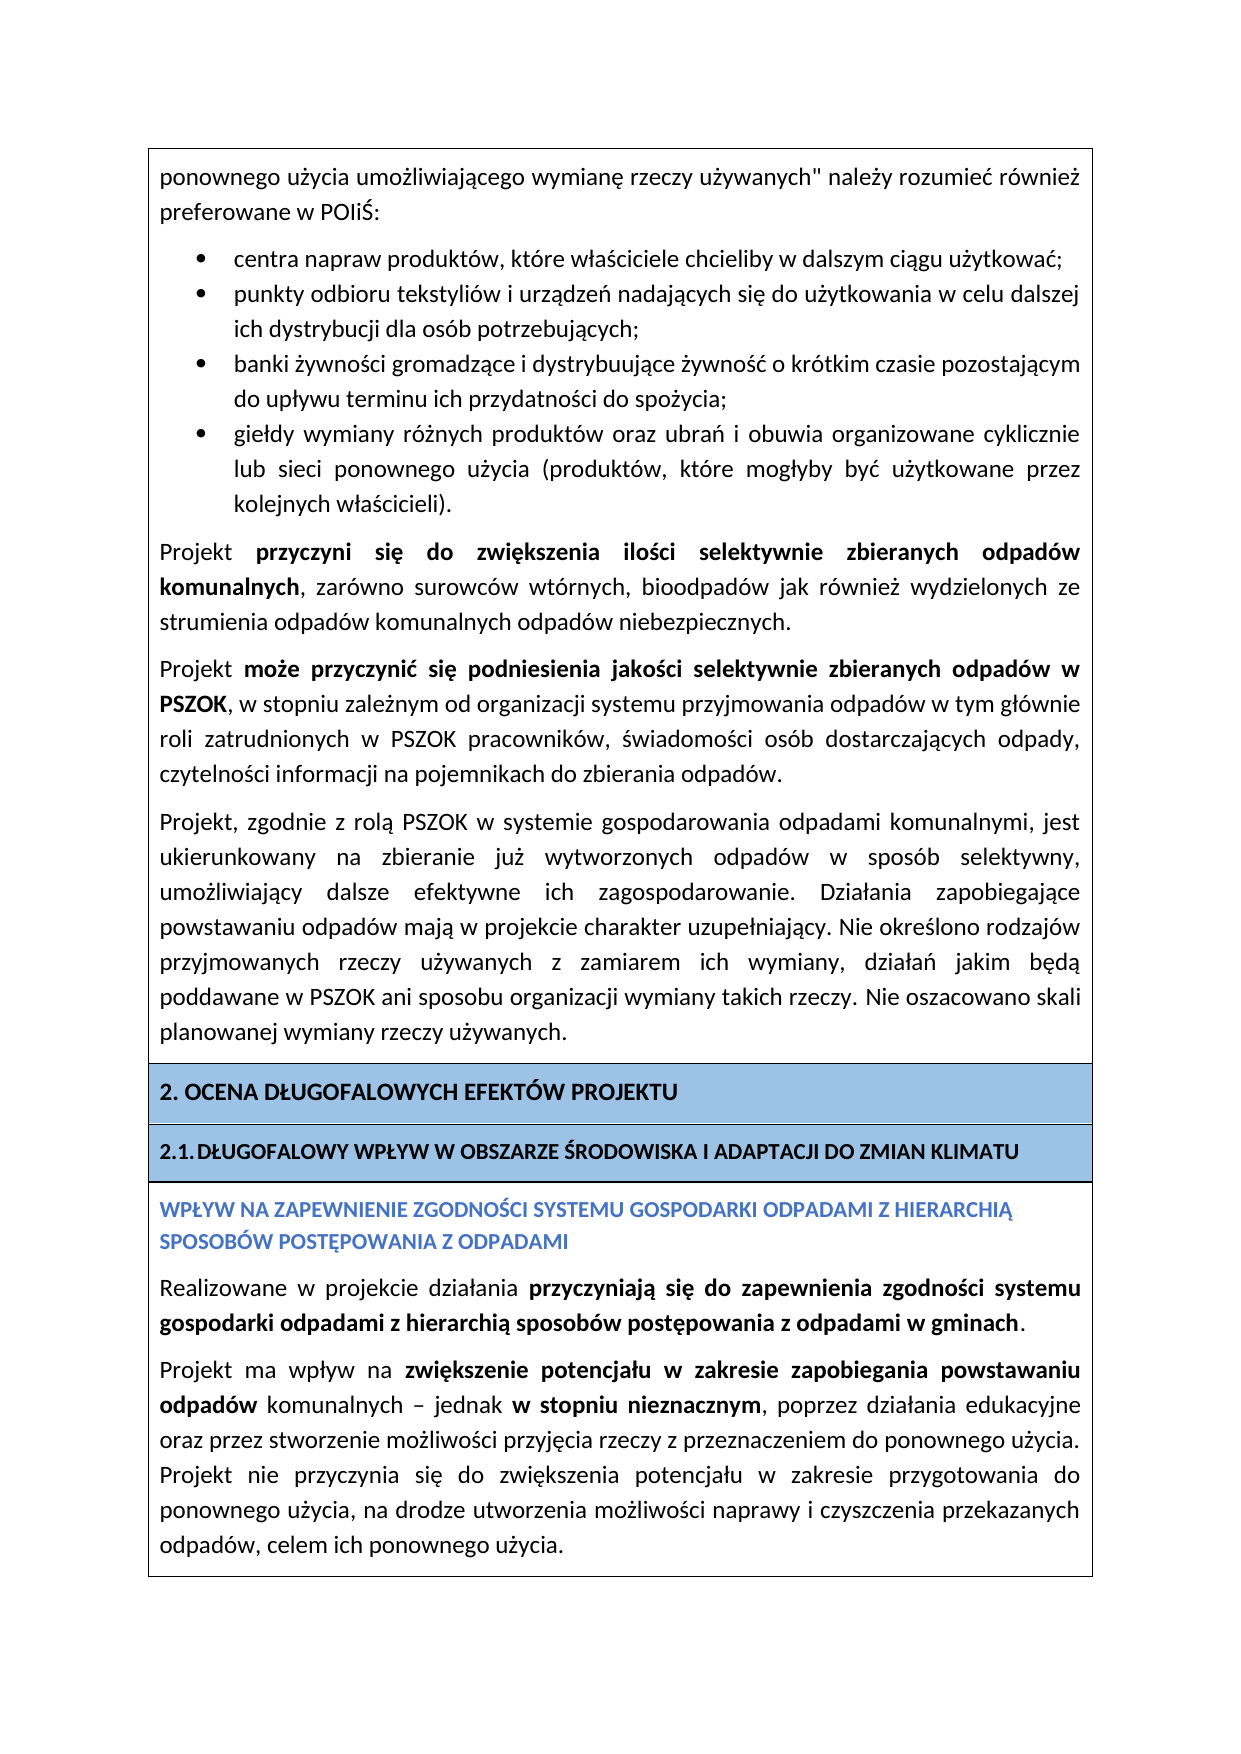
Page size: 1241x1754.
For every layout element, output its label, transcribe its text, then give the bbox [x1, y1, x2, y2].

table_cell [149, 149, 1092, 1063]
table_cell DŁUGOFALOWY WPŁYW W OBSZARZE ŚRODOWISKA I ADAPTACJI DO ZMIAN KLIMATU [149, 1125, 1092, 1181]
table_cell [149, 1183, 1092, 1576]
table_cell 2. OCENA DŁUGOFALOWYCH EFEKTÓW PROJEKTU [149, 1064, 1092, 1123]
